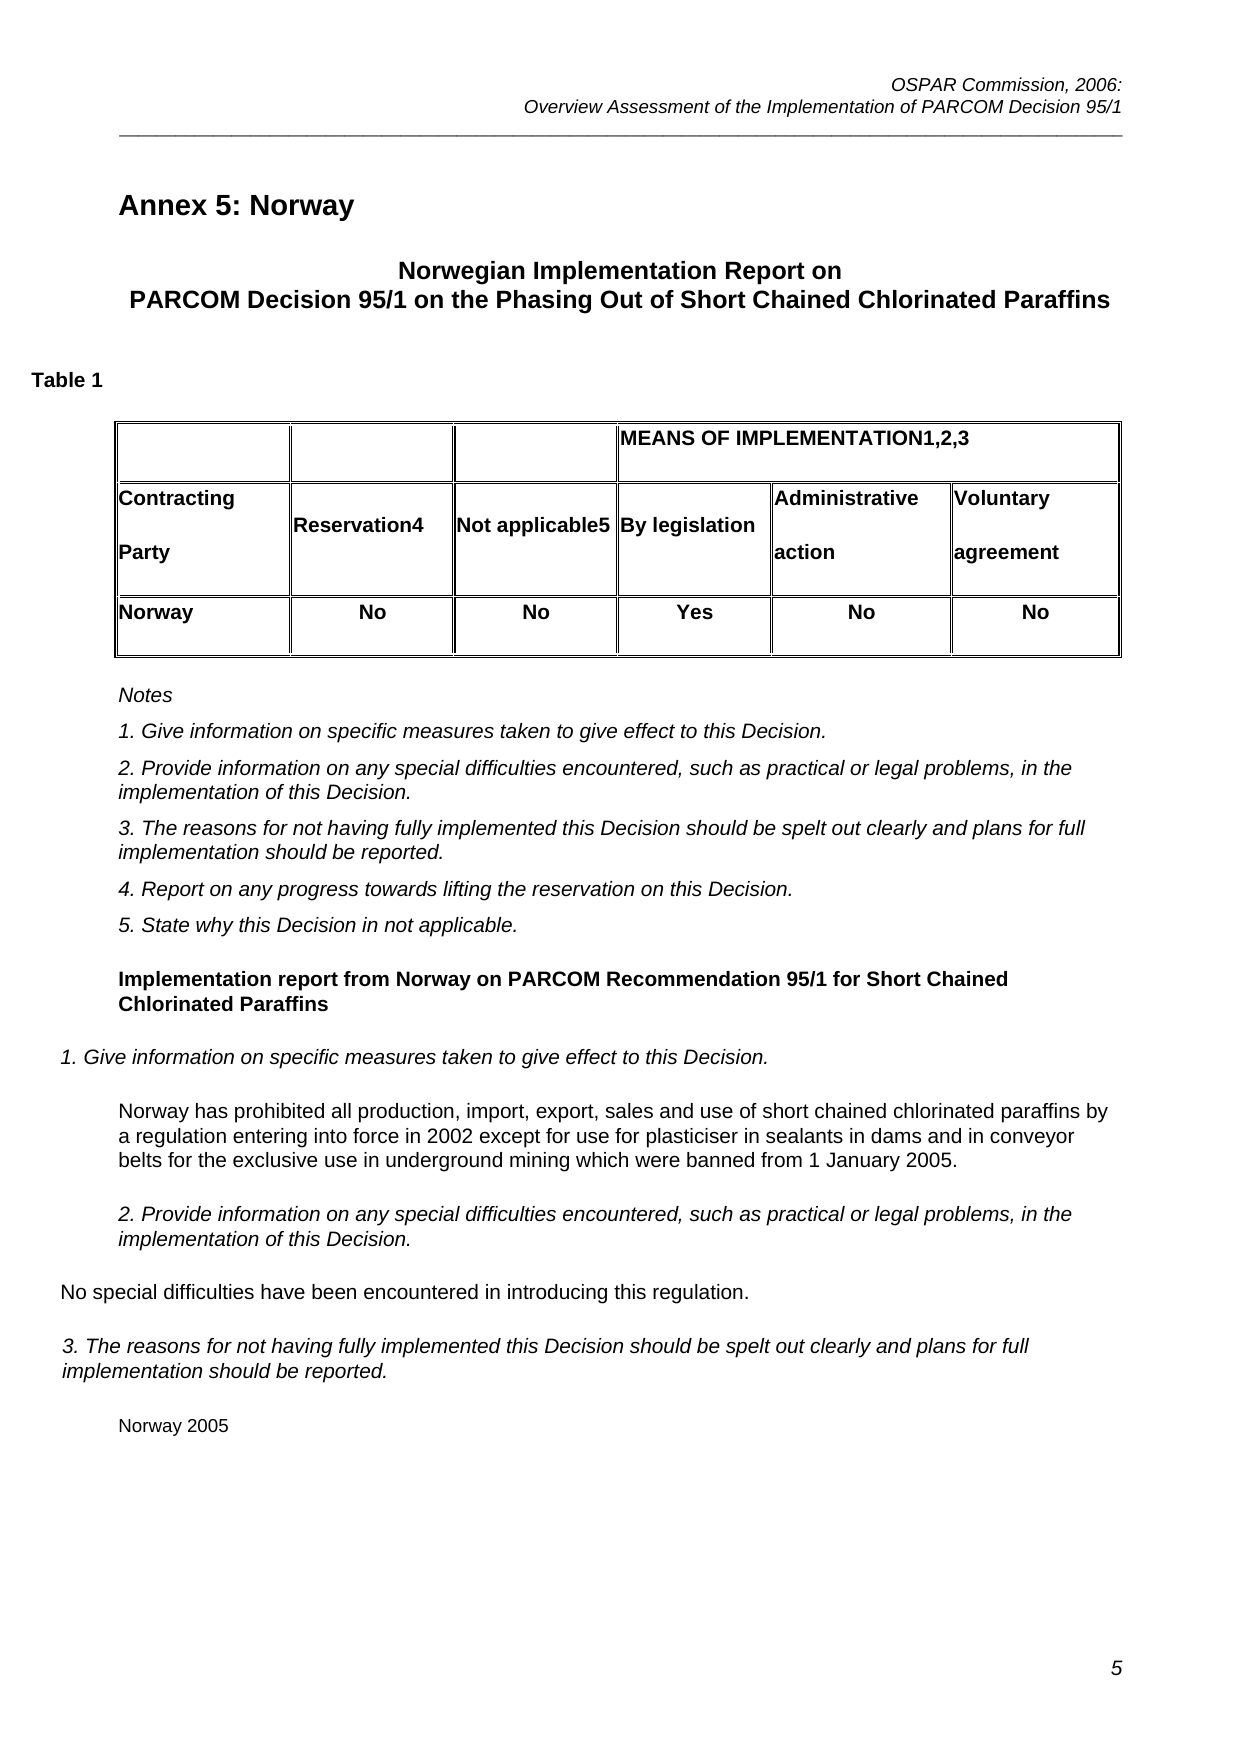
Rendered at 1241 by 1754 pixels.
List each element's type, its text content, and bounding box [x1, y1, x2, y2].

text No special difficulties have been encountered in introducing this regulation. [60, 1279, 1122, 1304]
text 2. Provide information on any special difficulties encountered, such as practical or legal problems, in the implementation of this Decision. [118, 756, 1122, 804]
text Notes [118, 683, 1122, 707]
text 5. State why this Decision in not applicable. [118, 913, 1122, 937]
table_cell No [772, 598, 951, 654]
table_header [454, 424, 618, 481]
text 3. The reasons for not having fully implemented this Decision should be spelt out clearly and plans for full implementation should be reported. [118, 816, 1122, 864]
text PARCOM Decision 95/1 on the Phasing Out of Short Chained Chlorinated Paraffins [118, 285, 1122, 314]
table_cell No [951, 595, 1119, 654]
text 1. Give information on specific measures taken to give effect to this Decision. [118, 719, 1122, 743]
text 3. The reasons for not having fully implemented this Decision should be spelt out clearly and plans for full implementation should be reported. [62, 1333, 1122, 1382]
table_cell Yes [618, 598, 772, 654]
table_cell No [291, 595, 454, 654]
text Norway has prohibited all production, import, export, sales and use of short chained chlorinated paraffins by a regulation entering into force in 2002 except for use for plasticiser in sealants in dams and in conveyor belts for the exclusive use in underground mining which were banned from 1 January 2005. [118, 1098, 1122, 1172]
text 4. Report on any progress towards lifting the reservation on this Decision. [118, 877, 1122, 901]
table_cell Voluntary agreement [951, 481, 1120, 594]
table_cell Norway [118, 595, 291, 654]
table_header MEANS OF IMPLEMENTATION1,2,3 [618, 424, 1118, 481]
table_cell No [454, 598, 618, 654]
table_cell Reservation4 [292, 484, 452, 594]
table_cell Contracting Party [116, 481, 291, 594]
text 1. Give information on specific measures taken to give effect to this Decision. [60, 1044, 1122, 1069]
text Table 1 [31, 367, 1122, 391]
table_cell Not applicable5 [456, 484, 616, 594]
text Implementation report from Norway on PARCOM Recommendation 95/1 for Short Chained Chlorinated Paraffins [118, 966, 1122, 1015]
table_cell Administrative action [773, 484, 950, 594]
subtitle Annex 5: [118, 188, 1122, 221]
text Norwegian Implementation Report on [118, 256, 1122, 285]
table_header [291, 422, 454, 481]
text Norway 2005 [118, 1412, 1122, 1436]
text 2. Provide information on any special difficulties encountered, such as practical or legal problems, in the implementation of this Decision. [118, 1201, 1122, 1250]
table_cell By legislation [619, 484, 770, 594]
table_header [118, 424, 291, 481]
